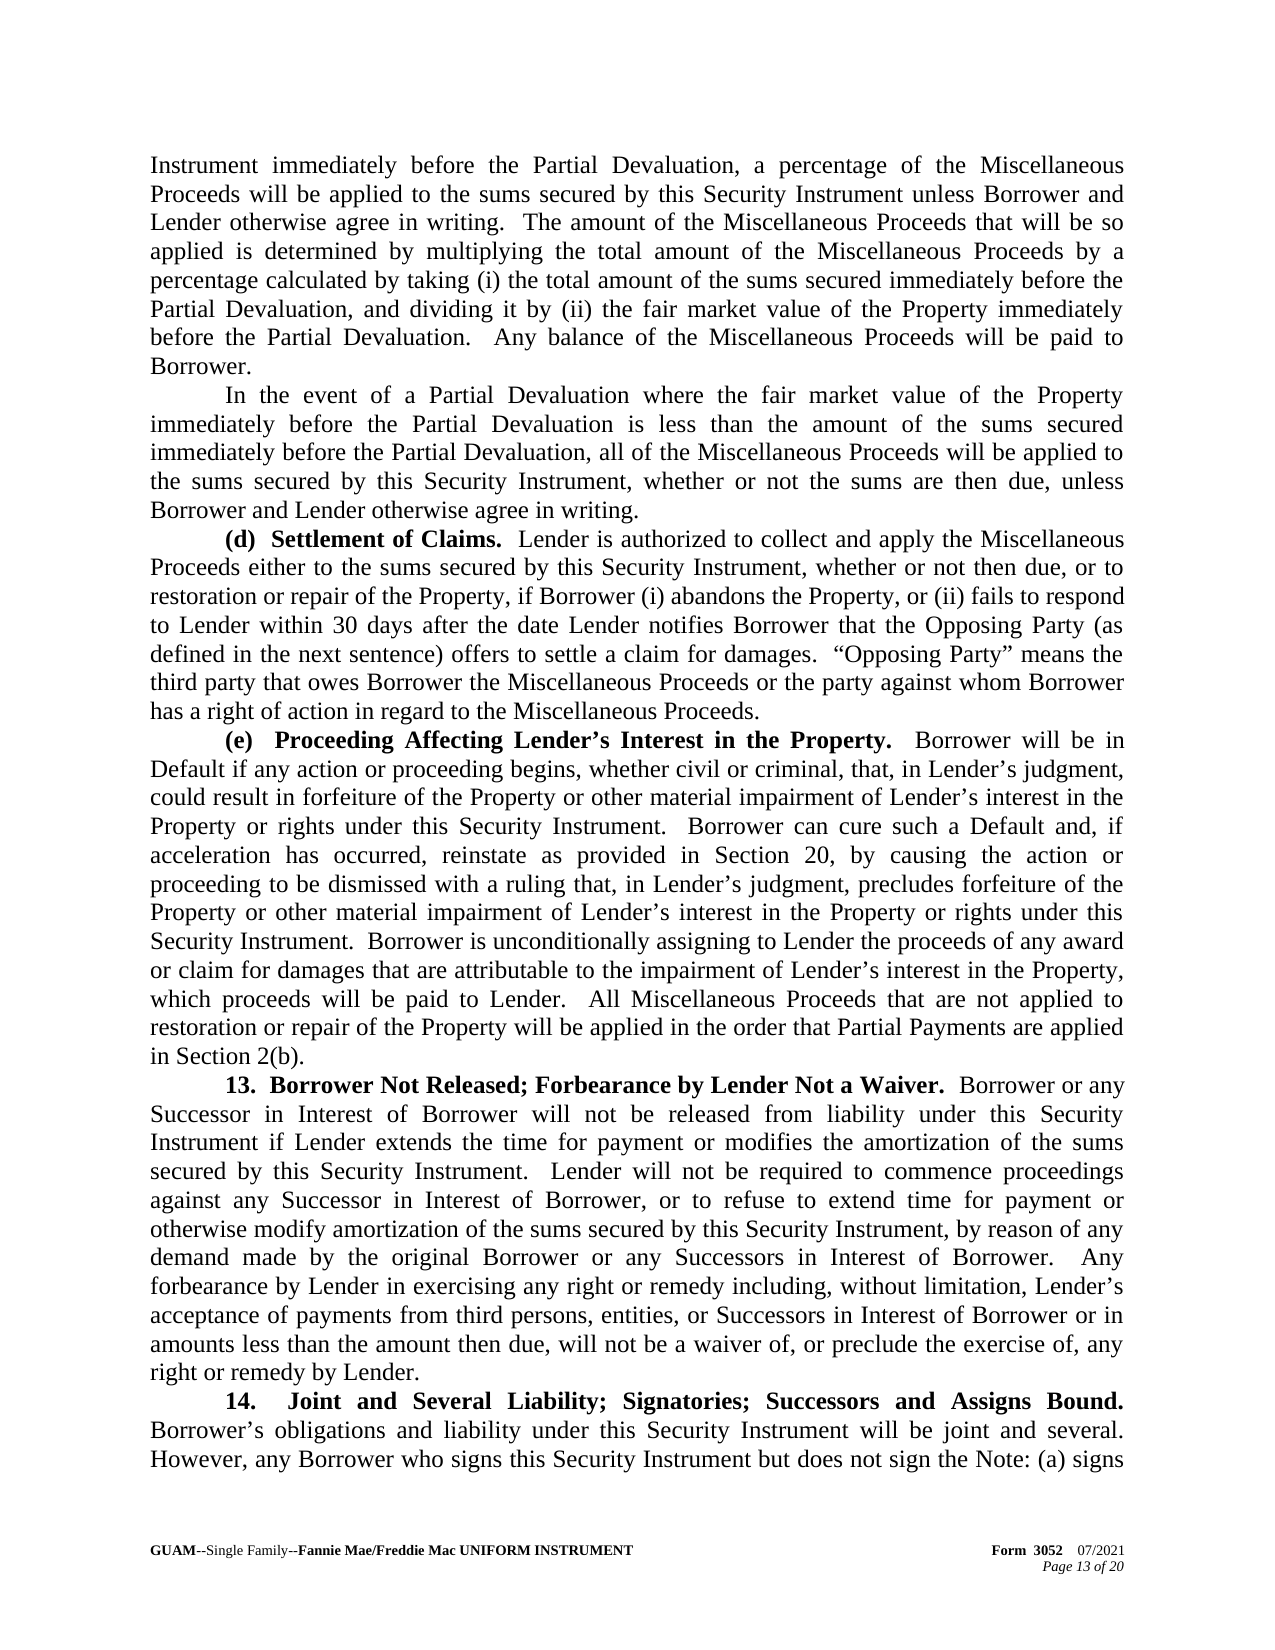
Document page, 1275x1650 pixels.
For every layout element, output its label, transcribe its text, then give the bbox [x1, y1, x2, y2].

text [150, 1386, 1125, 1472]
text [150, 150, 1125, 380]
text (d) Settlement of Claims. Lender is authorized to collect and apply the Miscellaneous Proceeds either to the sums secured by this Security Instrument, whether or not then due, or to restoration or repair of the Property, if Borrower (i) abandons the Property, or (ii) fails to respond to Lender within 30 days after the date Lender notifies Borrower that the Opposing Party (as defined in the next sentence) offers to settle a claim for damages. “Opposing Party” means the third party that owes Borrower the Miscellaneous Proceeds or the party against whom Borrower has a right of action in regard to the Miscellaneous Proceeds. [150, 524, 1125, 725]
text (e) Proceeding Affecting Lender’s Interest in the Property. Borrower will be in Default if any action or proceeding begins, whether civil or criminal, that, in Lender’s judgment, could result in forfeiture of the Property or other material impairment of Lender’s interest in the Property or rights under this Security Instrument. Borrower can cure such a Default and, if acceleration has occurred, reinstate as provided in Section 20, by causing the action or proceeding to be dismissed with a ruling that, in Lender’s judgment, precludes forfeiture of the Property or other material impairment of Lender’s interest in the Property or rights under this Security Instrument. Borrower is unconditionally assigning to Lender the proceeds of any award or claim for damages that are attributable to the impairment of Lender’s interest in the Property, which proceeds will be paid to Lender. All Miscellaneous Proceeds that are not applied to restoration or repair of the Property will be applied in the order that Partial Payments are applied in Section 2(b). [150, 725, 1125, 1070]
text In the event of a Partial Devaluation where the fair market value of the Property immediately before the Partial Devaluation is less than the amount of the sums secured immediately before the Partial Devaluation, all of the Miscellaneous Proceeds will be applied to the sums secured by this Security Instrument, whether or not the sums are then due, unless Borrower and Lender otherwise agree in writing. [150, 380, 1125, 524]
text 13. Borrower Not Released; Forbearance by Lender Not a Waiver. Borrower or any Successor in Interest of Borrower will not be released from liability under this Security Instrument if Lender extends the time for payment or modifies the amortization of the sums secured by this Security Instrument. Lender will not be required to commence proceedings against any Successor in Interest of Borrower, or to refuse to extend time for payment or otherwise modify amortization of the sums secured by this Security Instrument, by reason of any demand made by the original Borrower or any Successors in Interest of Borrower. Any forbearance by Lender in exercising any right or remedy including, without limitation, Lender’s acceptance of payments from third persons, entities, or Successors in Interest of Borrower or in amounts less than the amount then due, will not be a waiver of, or preclude the exercise of, any right or remedy by Lender. [150, 1070, 1125, 1386]
